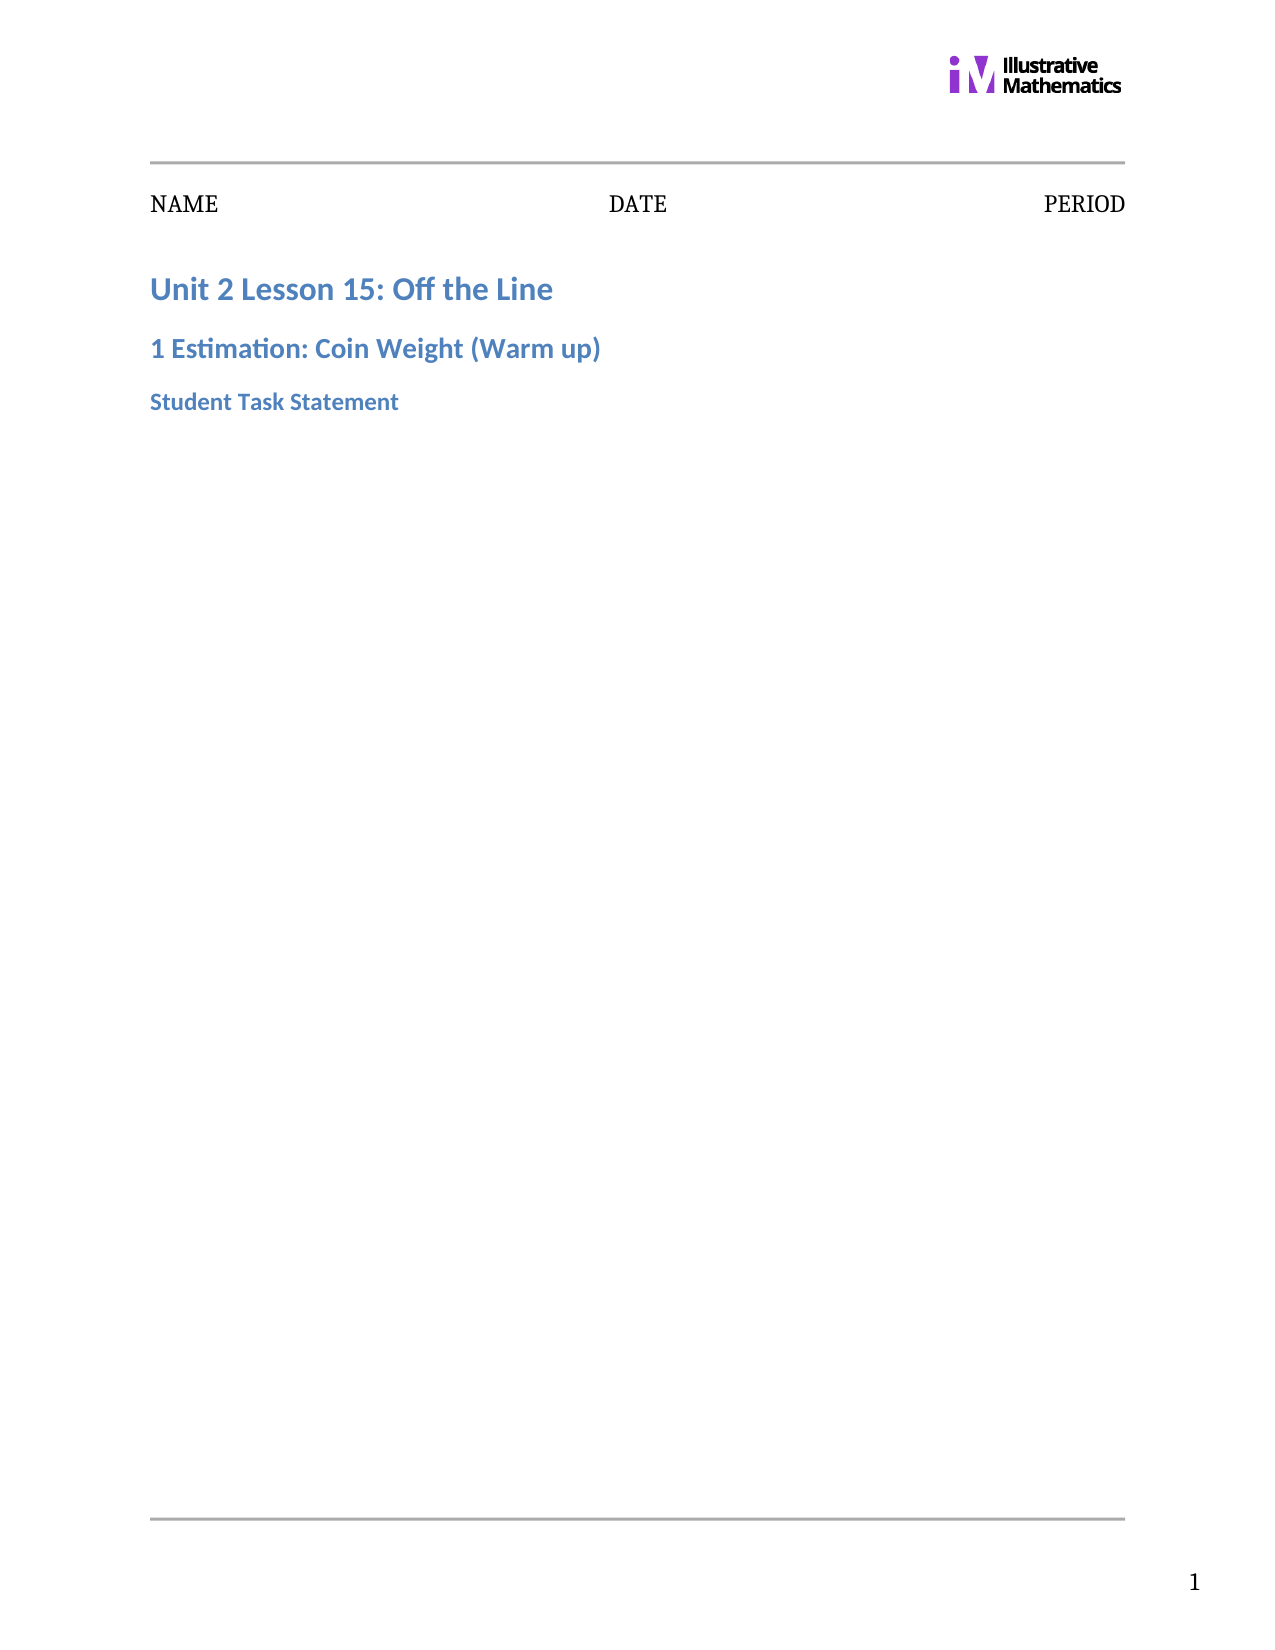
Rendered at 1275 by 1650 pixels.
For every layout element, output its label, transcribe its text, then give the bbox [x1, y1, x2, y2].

subtitle Unit 2 Lesson 15: Off the Line [150, 268, 1125, 309]
subtitle 1 Estimation: Coin Weight (Warm up) [150, 330, 1125, 366]
picture [949, 55, 1121, 93]
subtitle Student Task Statement [150, 386, 1125, 417]
